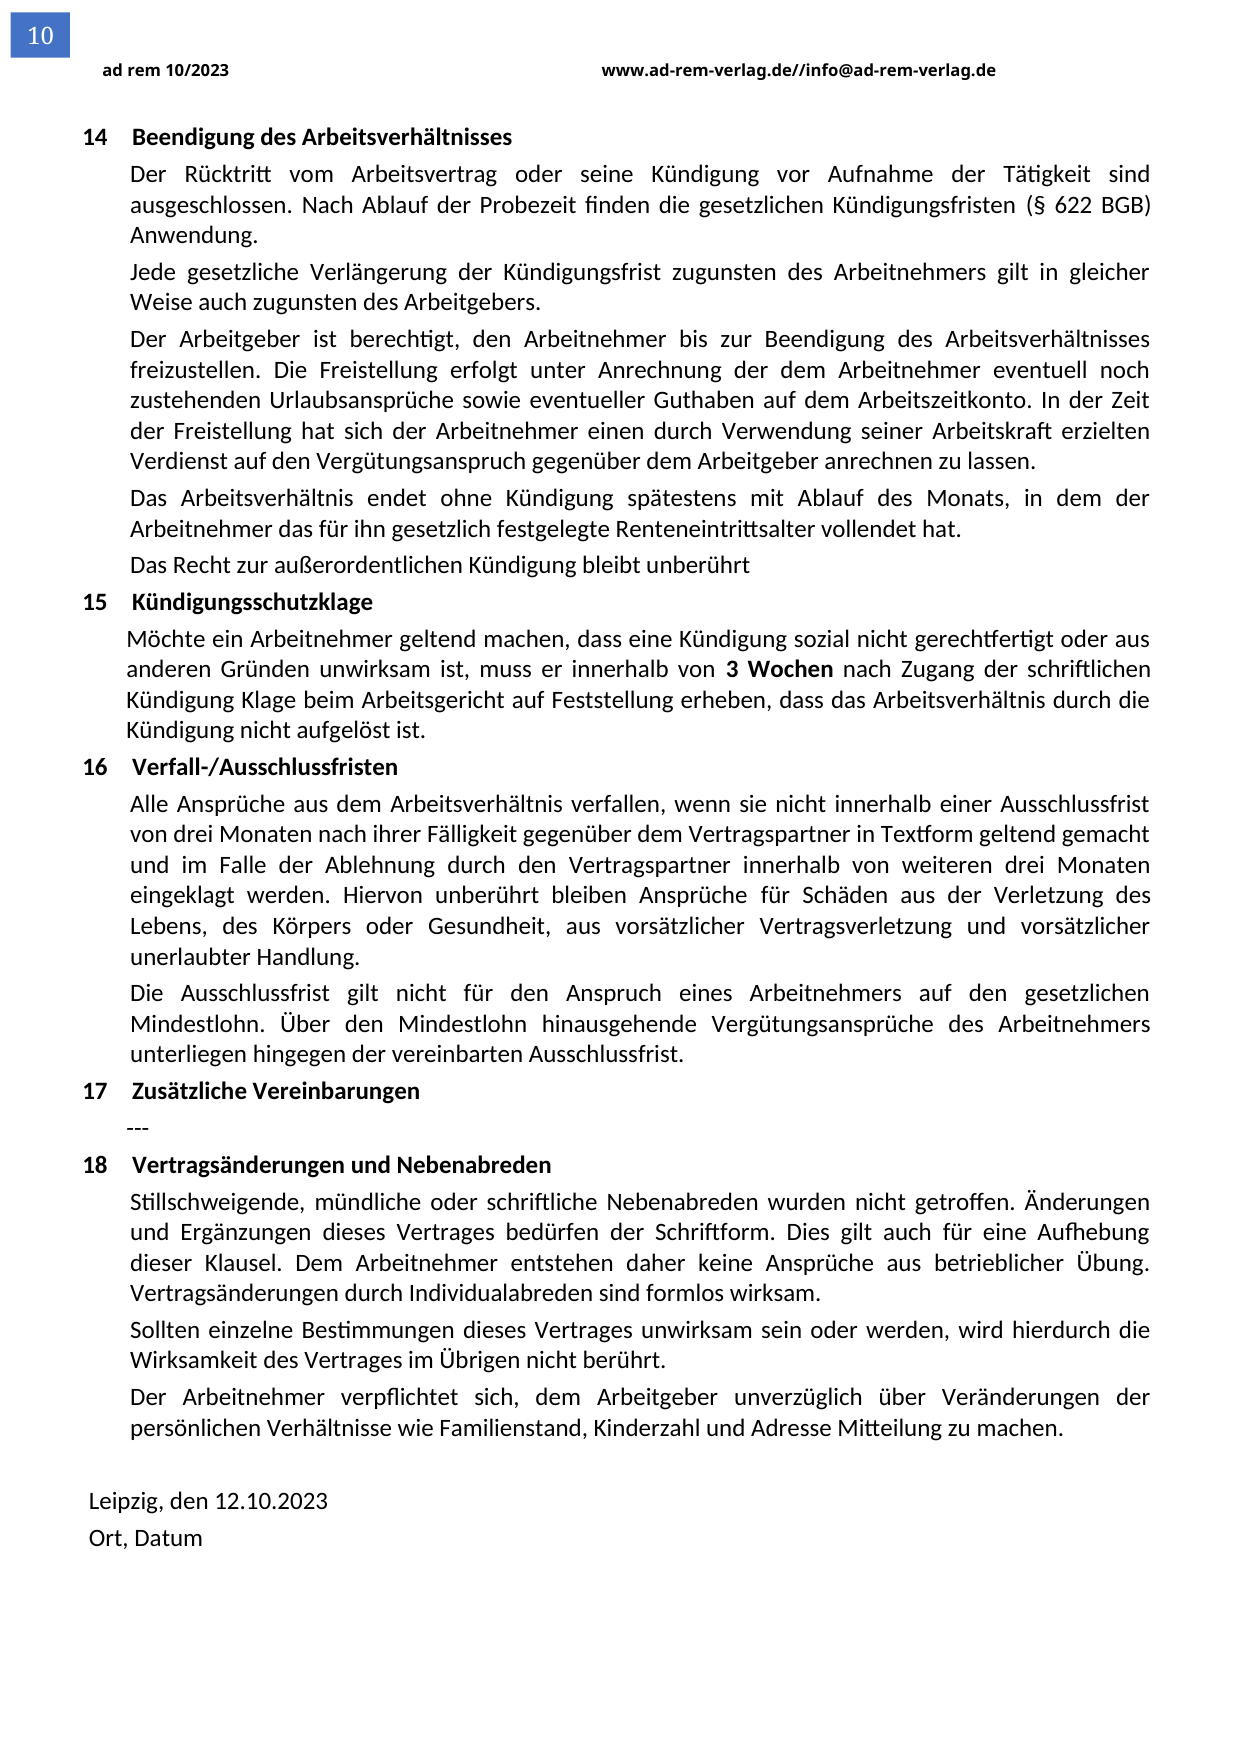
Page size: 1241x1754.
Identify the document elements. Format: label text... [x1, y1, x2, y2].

list Vertragsänderungen und Nebenabreden [94, 1149, 1152, 1179]
list Beendigung des Arbeitsverhältnisses [94, 121, 1152, 152]
text Leipzig, den 12.10.2023 [89, 1485, 1152, 1516]
text Ort, Datum [89, 1522, 1152, 1553]
text Jede gesetzliche Verlängerung der Kündigungsfrist zugunsten des Arbeitnehmers gilt in gleicher Weise auch zugunsten des Arbeitgebers. [130, 256, 1152, 317]
list Zusätzliche Vereinbarungen [94, 1075, 1152, 1106]
text Der Arbeitgeber ist berechtigt, den Arbeitnehmer bis zur Beendigung des Arbeitsverhältnisses freizustellen. Die Freistellung erfolgt unter Anrechnung der dem Arbeitnehmer eventuell noch zustehenden Urlaubsansprüche sowie eventueller Guthaben auf dem Arbeitszeitkonto. In der Zeit der Freistellung hat sich der Arbeitnehmer einen durch Verwendung seiner Arbeitskraft erzielten Verdienst auf den Vergütungsanspruch gegenüber dem Arbeitgeber anrechnen zu lassen. [130, 323, 1152, 476]
text --- [126, 1112, 1152, 1143]
list Verfall-/Ausschlussfristen [94, 751, 1152, 782]
list Kündigungsschutzklage [94, 586, 1152, 617]
text Der Arbeitnehmer verpflichtet sich, dem Arbeitgeber unverzüglich über Veränderungen der persönlichen Verhältnisse wie Familienstand, Kinderzahl und Adresse Mitteilung zu machen. [130, 1381, 1152, 1442]
text Das Arbeitsverhältnis endet ohne Kündigung spätestens mit Ablauf des Monats, in dem der Arbeitnehmer das für ihn gesetzlich festgelegte Renteneintrittsalter vollendet hat. [130, 482, 1152, 543]
text Möchte ein Arbeitnehmer geltend machen, dass eine Kündigung sozial nicht gerechtfertigt oder aus anderen Gründen unwirksam ist, muss er innerhalb von 3 Wochen nach Zugang der schriftlichen Kündigung Klage beim Arbeitsgericht auf Feststellung erheben, dass das Arbeitsverhältnis durch die Kündigung nicht aufgelöst ist. [126, 623, 1152, 745]
text Stillschweigende, mündliche oder schriftliche Nebenabreden wurden nicht getroffen. Änderungen und Ergänzungen dieses Vertrages bedürfen der Schriftform. Dies gilt auch für eine Aufhebung dieser Klausel. Dem Arbeitnehmer entstehen daher keine Ansprüche aus betrieblicher Übung. Vertragsänderungen durch Individualabreden sind formlos wirksam. [130, 1186, 1152, 1308]
text Der Rücktritt vom Arbeitsvertrag oder seine Kündigung vor Aufnahme der Tätigkeit sind ausgeschlossen. Nach Ablauf der Probezeit finden die gesetzlichen Kündigungsfristen (§ 622 BGB) Anwendung. [130, 158, 1152, 250]
text Alle Ansprüche aus dem Arbeitsverhältnis verfallen, wenn sie nicht innerhalb einer Ausschlussfrist von drei Monaten nach ihrer Fälligkeit gegenüber dem Vertragspartner in Textform geltend gemacht und im Falle der Ablehnung durch den Vertragspartner innerhalb von weiteren drei Monaten eingeklagt werden. Hiervon unberührt bleiben Ansprüche für Schäden aus der Verletzung des Lebens, des Körpers oder Gesundheit, aus vorsätzlicher Vertragsverletzung und vorsätzlicher unerlaubter Handlung. [130, 788, 1152, 971]
text Das Recht zur außerordentlichen Kündigung bleibt unberührt [130, 549, 1152, 580]
text Sollten einzelne Bestimmungen dieses Vertrages unwirksam sein oder werden, wird hierdurch die Wirksamkeit des Vertrages im Übrigen nicht berührt. [130, 1314, 1152, 1375]
text Die Ausschlussfrist gilt nicht für den Anspruch eines Arbeitnehmers auf den gesetzlichen Mindestlohn. Über den Mindestlohn hinausgehende Vergütungsansprüche des Arbeitnehmers unterliegen hingegen der vereinbarten Ausschlussfrist. [130, 977, 1152, 1069]
